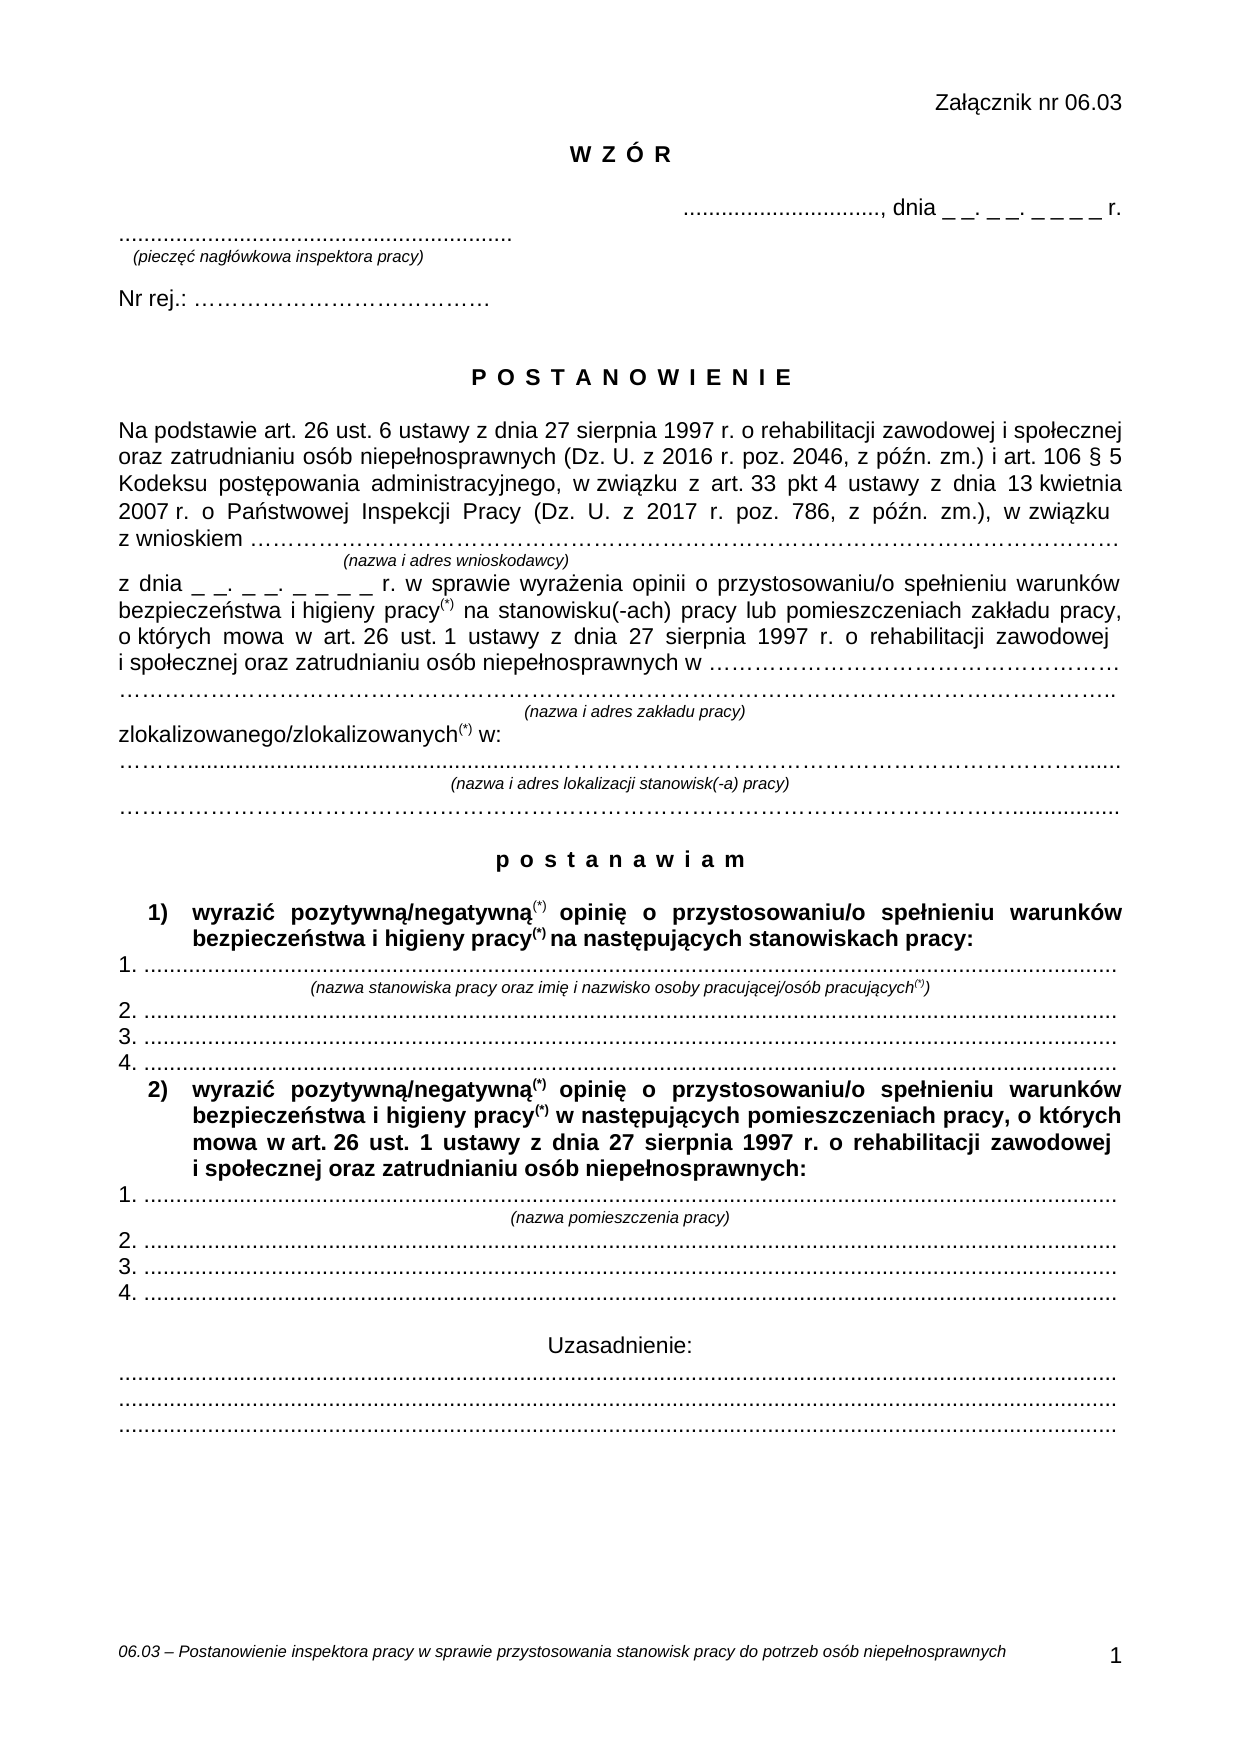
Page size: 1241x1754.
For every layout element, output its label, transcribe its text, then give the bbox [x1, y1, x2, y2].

text 1) wyrazić pozytywną/negatywną(*) opinię o przystosowaniu/o spełnieniu warunków bezpieczeństwa i higieny pracy(*) na następujących stanowiskach pracy: [148, 898, 1122, 951]
text postanawiam [118, 846, 1122, 872]
text 2) wyrazić pozytywną/negatywną(*) opinię o przystosowaniu/o spełnieniu warunków bezpieczeństwa i higieny pracy(*) w następujących pomieszczeniach pracy, o których mowa w art. 26 ust. 1 ustawy z dnia 27 sierpnia 1997 r. o rehabilitacji zawodowej i społecznej oraz zatrudnianiu osób niepełnosprawnych: [148, 1076, 1122, 1181]
text WZÓR [118, 141, 1122, 168]
text (pieczęć nagłówkowa inspektora pracy) [118, 247, 1122, 266]
text 3. ......................................................................................................................................................... [118, 1023, 1122, 1049]
text Nr rej.: ………………………………… [118, 285, 1122, 311]
text 1. ......................................................................................................................................................... [118, 951, 1122, 977]
text 3. ......................................................................................................................................................... [118, 1253, 1122, 1279]
text ..............................., dnia _ _. _ _. _ _ _ _ r. [118, 194, 1122, 220]
text (nazwa pomieszczenia pracy) [118, 1207, 1122, 1227]
text ……….........................................................……………………………………………………………....... [118, 747, 1122, 774]
text ………………………………………………………………………………………………………………….. [118, 676, 1122, 702]
text 2. ......................................................................................................................................................... [118, 997, 1122, 1023]
text Uzasadnienie: [118, 1332, 1122, 1358]
text 2. ......................................................................................................................................................... [118, 1227, 1122, 1253]
text .............................................................. [118, 220, 1122, 247]
text Załącznik nr 06.03 [118, 89, 1122, 115]
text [118, 1358, 1122, 1437]
text 1. ......................................................................................................................................................... [118, 1181, 1122, 1207]
text ………………………………………………………………………………………………………................. [118, 793, 1122, 819]
text (nazwa i adres zakładu pracy) [148, 702, 1122, 721]
text z dnia _ _. _ _. _ _ _ _ r. w sprawie wyrażenia opinii o przystosowaniu/o spełnieniu warunków bezpieczeństwa i higieny pracy(*) na stanowisku(-ach) pracy lub pomieszczeniach zakładu pracy, o których mowa w art. 26 ust. 1 ustawy z dnia 27 sierpnia 1997 r. o rehabilitacji zawodowej i społecznej oraz zatrudnianiu osób niepełnosprawnych w ……………………………………………… [118, 570, 1122, 676]
text Na podstawie art. 26 ust. 6 ustawy z dnia 27 sierpnia 1997 r. o rehabilitacji zawodowej i społecznej oraz zatrudnianiu osób niepełnosprawnych (Dz. U. z 2016 r. poz. 2046, z późn. zm.) i art. 106 § 5 Kodeksu postępowania administracyjnego, w związku z art. 33 pkt 4 ustawy z dnia 13 kwietnia 2007 r. o Państwowej Inspekcji Pracy (Dz. U. z 2017 r. poz. 786, z późn. zm.), w związku z wnioskiem …………………………………………………………………………………………………… [118, 417, 1122, 551]
text 4. ......................................................................................................................................................... [118, 1049, 1122, 1076]
text POSTANOWIENIE [118, 364, 1122, 391]
text (nazwa i adres lokalizacji stanowisk(-a) pracy) [118, 774, 1122, 793]
text 4. ......................................................................................................................................................... [118, 1279, 1122, 1306]
text (nazwa stanowiska pracy oraz imię i nazwisko osoby pracującej/osób pracujących(*)) [118, 977, 1122, 997]
text zlokalizowanego/zlokalizowanych(*) w: [118, 721, 1122, 747]
text (nazwa i adres wnioskodawcy) [268, 551, 1122, 570]
